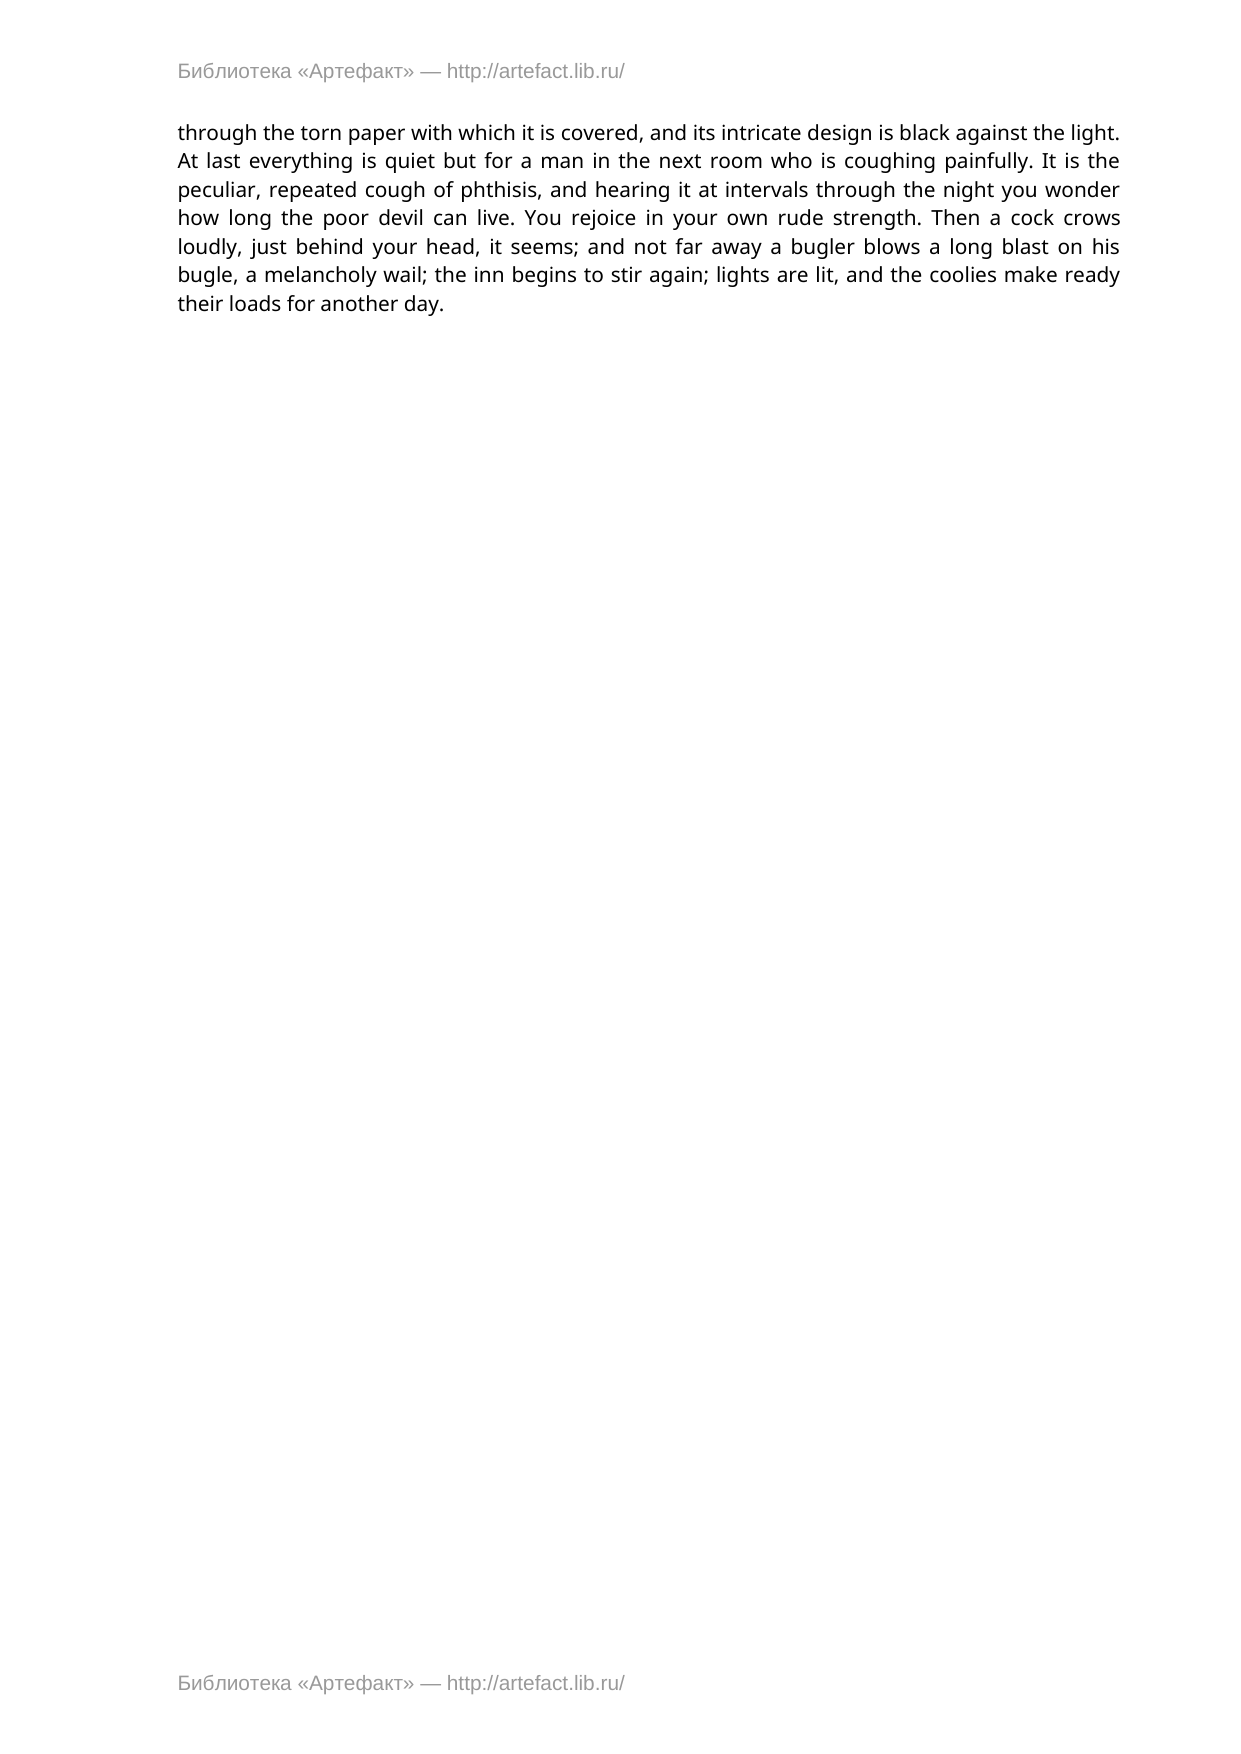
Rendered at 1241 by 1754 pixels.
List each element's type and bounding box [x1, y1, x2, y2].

text [177, 118, 1122, 317]
